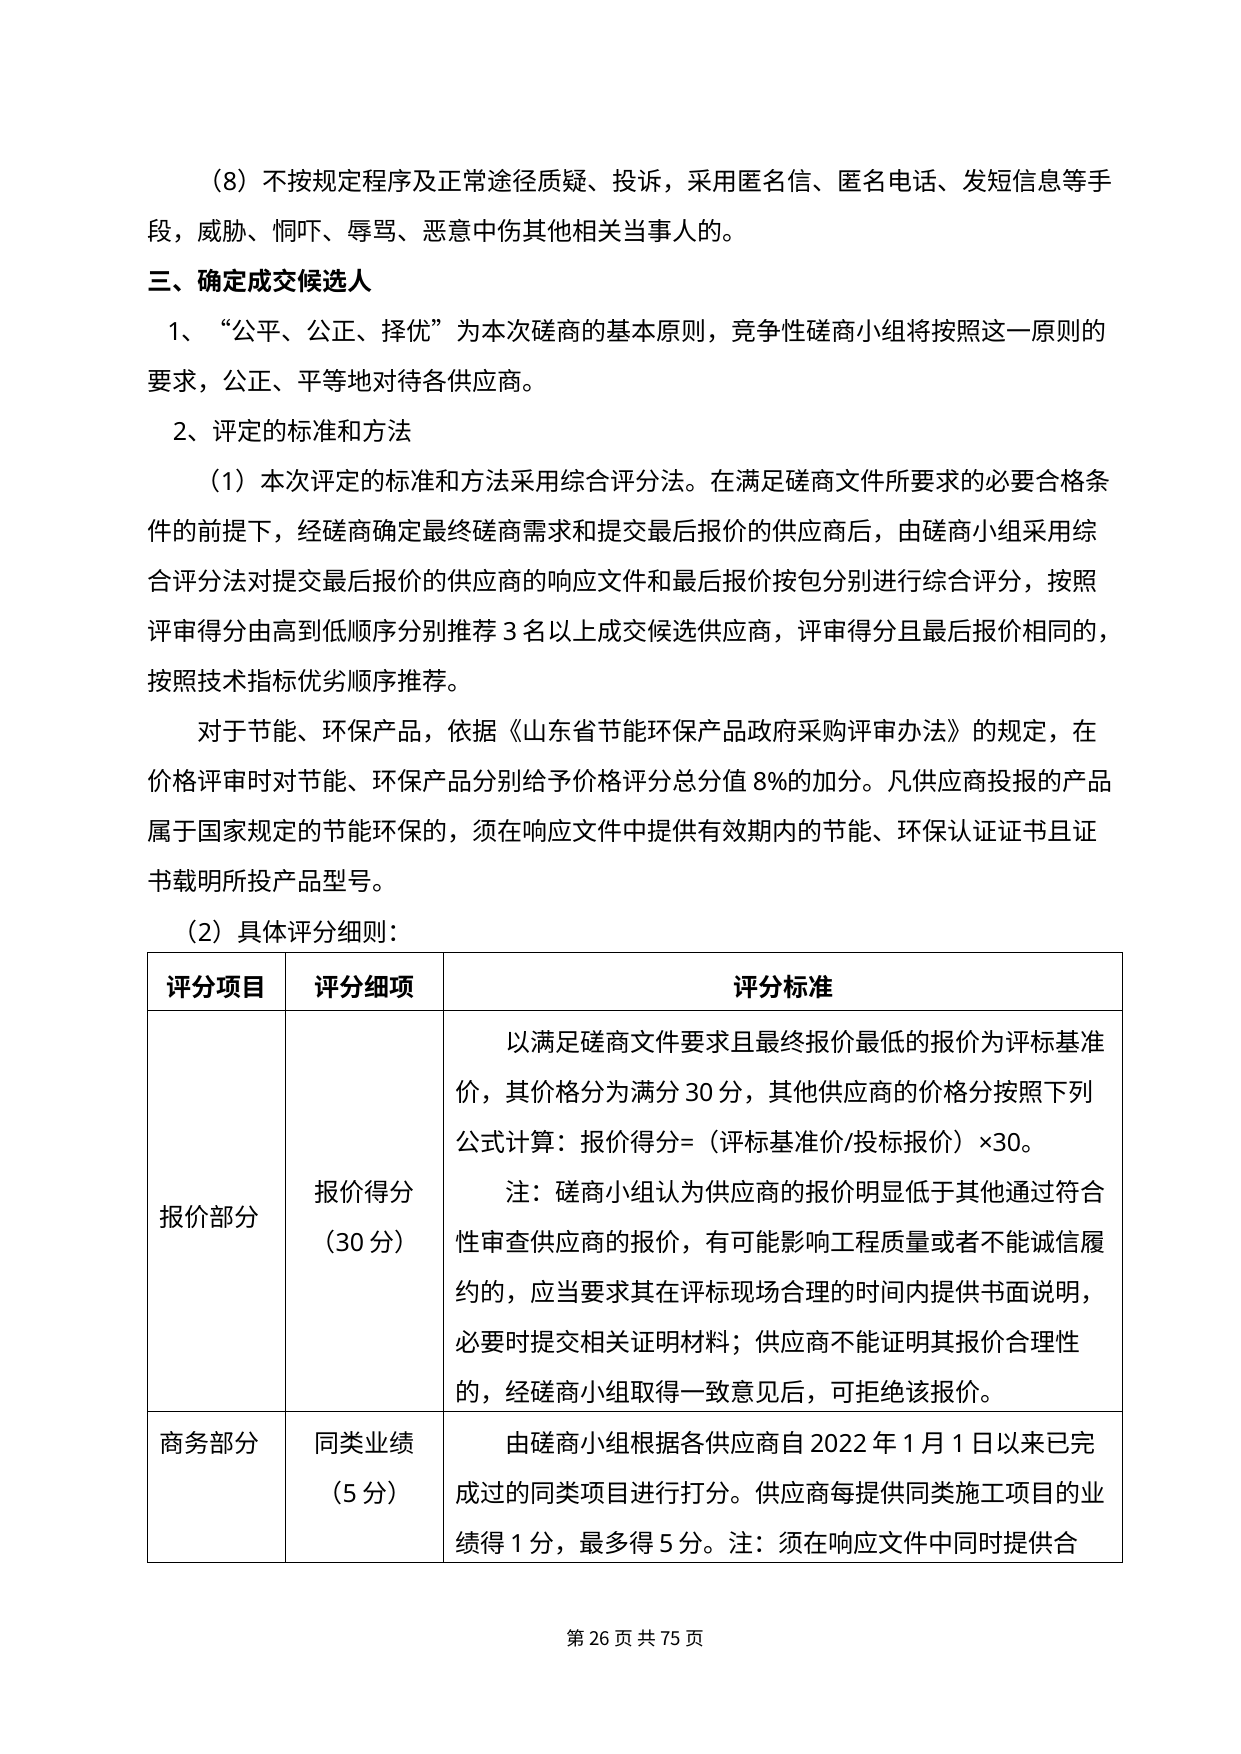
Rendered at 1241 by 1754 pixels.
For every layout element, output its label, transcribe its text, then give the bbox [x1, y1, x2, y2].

text 三、确定成交候选人 [148, 250, 1122, 300]
table_cell 报价得分（30分） [286, 1011, 443, 1411]
text （2）具体评分细则： [148, 900, 1122, 952]
table_cell 报价部分 [148, 1011, 285, 1411]
table_cell 商务部分 [148, 1412, 285, 1562]
table_header 评分项目 [148, 953, 285, 1010]
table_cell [444, 1412, 1122, 1562]
table_cell 同类业绩（5分） [286, 1412, 443, 1562]
text 1、“公平、公正、择优”为本次磋商的基本原则，竞争性磋商小组将按照这一原则的要求，公正、平等地对待各供应商。 [148, 300, 1122, 400]
text （8）不按规定程序及正常途径质疑、投诉，采用匿名信、匿名电话、发短信息等手段，威胁、恫吓、辱骂、恶意中伤其他相关当事人的。 [148, 150, 1122, 250]
table_cell 以满足磋商文件要求且最终报价最低的报价为评标基准价，其价格分为满分30分，其他供应商的价格分按照下列公式计算：报价得分=（评标基准价/投标报价）×30。 注：磋商小组认为供应商的报价明显低于其他通过符合性审查供应商的报价，有可能影响工程质量或者不能诚信履约的，应当要求其在评标现场合理的时间内提供书面说明，必要时提交相关证明材料；供应商不能证明其报价合理性的，经磋商小组取得一致意见后，可拒绝该报价。 [444, 1011, 1122, 1411]
text 2、评定的标准和方法 [148, 400, 1122, 450]
table_header 评分细项 [286, 953, 443, 1010]
table_header 评分标准 [444, 953, 1122, 1010]
text （1）本次评定的标准和方法采用综合评分法。在满足磋商文件所要求的必要合格条件的前提下，经磋商确定最终磋商需求和提交最后报价的供应商后，由磋商小组采用综合评分法对提交最后报价的供应商的响应文件和最后报价按包分别进行综合评分，按照评审得分由高到低顺序分别推荐3名以上成交候选供应商，评审得分且最后报价相同的，按照技术指标优劣顺序推荐。 [148, 450, 1122, 700]
text 对于节能、环保产品，依据《山东省节能环保产品政府采购评审办法》的规定，在价格评审时对节能、环保产品分别给予价格评分总分值8%的加分。凡供应商投报的产品属于国家规定的节能环保的，须在响应文件中提供有效期内的节能、环保认证证书且证书载明所投产品型号。 [148, 700, 1122, 900]
